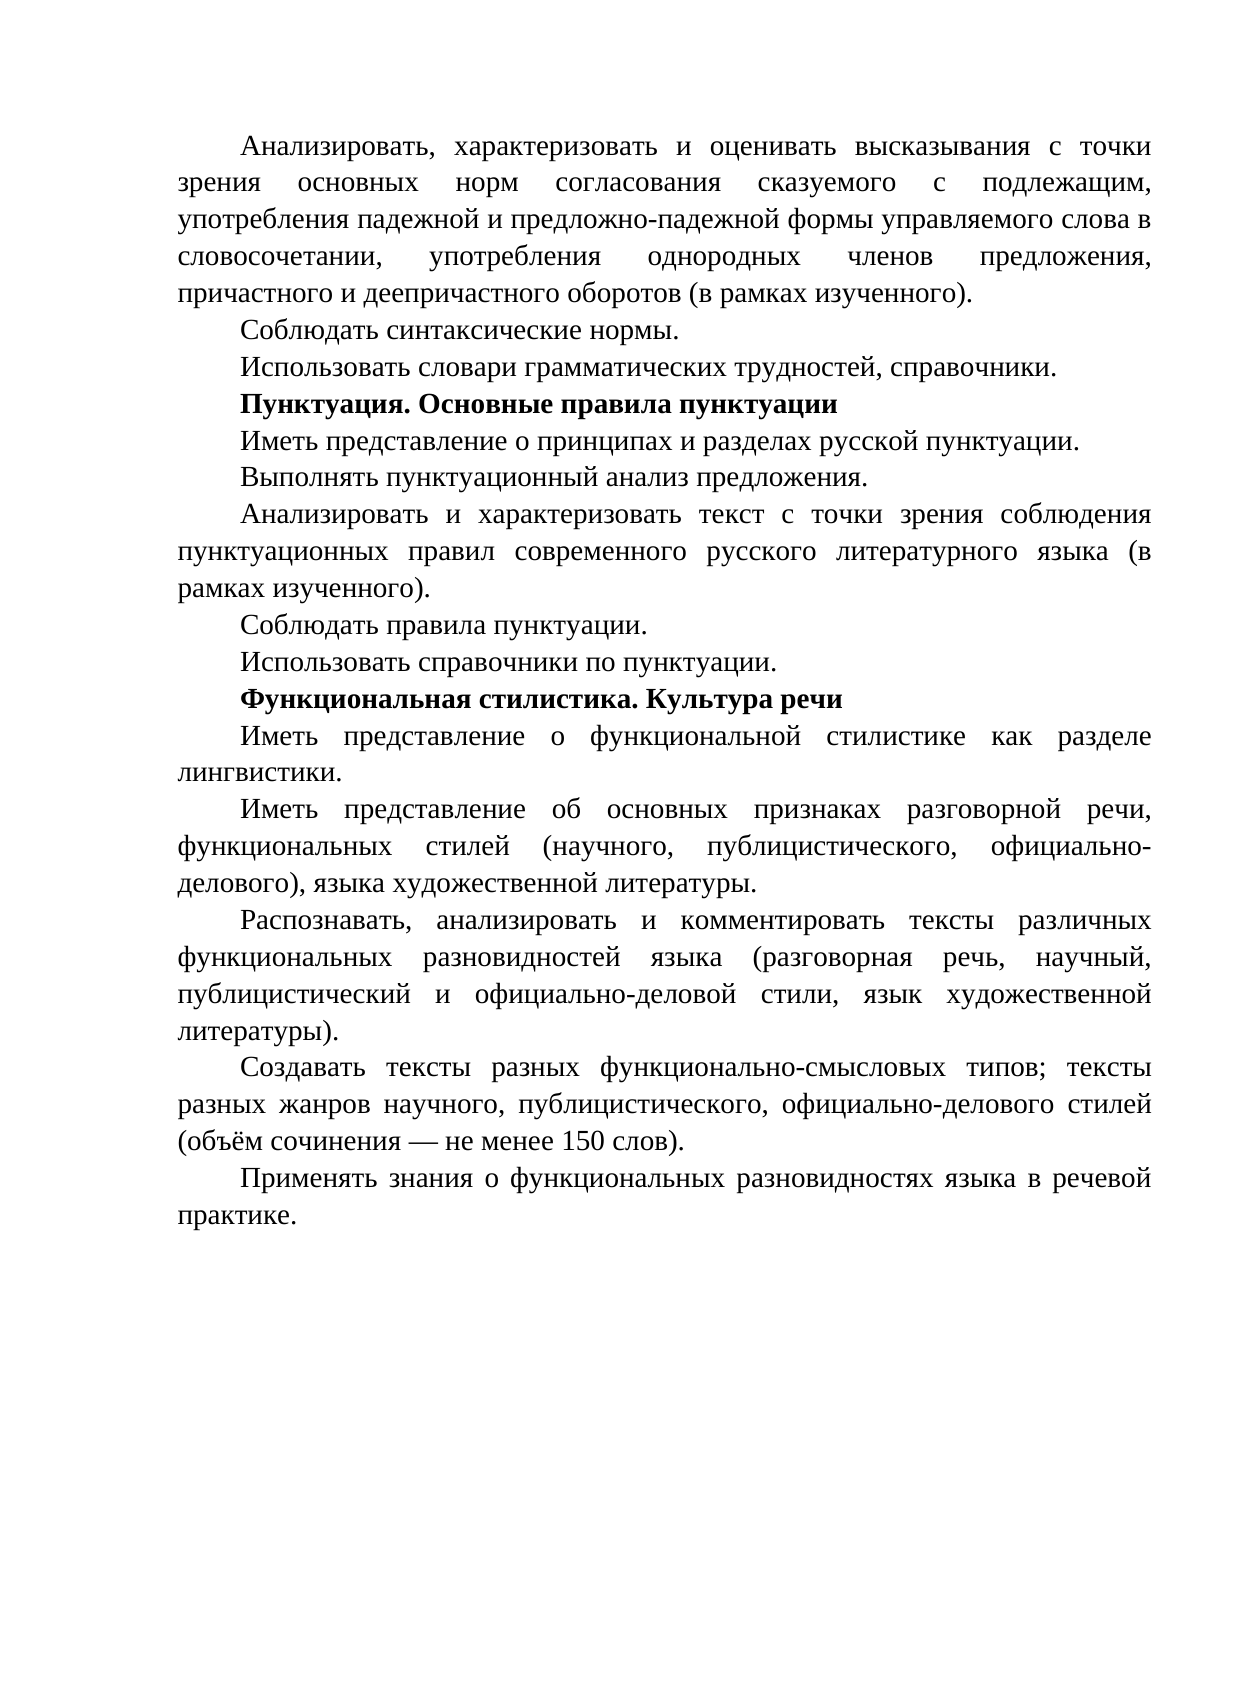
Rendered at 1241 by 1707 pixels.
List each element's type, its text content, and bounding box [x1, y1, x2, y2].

text Выполнять пунктуационный анализ предложения. [177, 459, 1152, 493]
text Иметь представление о принципах и разделах русской пунктуации. [177, 423, 1152, 456]
text Анализировать и характеризовать текст с точки зрения соблюдения пунктуационных правил современного русского литературного языка (в рамках изученного). [177, 496, 1152, 604]
text Пунктуация. Основные правила пунктуации [177, 386, 1152, 419]
text Применять знания о функциональных разновидностях языка в речевой практике. [177, 1160, 1152, 1231]
text Соблюдать правила пунктуации. [177, 607, 1152, 641]
text Анализировать, характеризовать и оценивать высказывания с точки зрения основных норм согласования сказуемого с подлежащим, употребления падежной и предложно-падежной формы управляемого слова в словосочетании, употребления однородных членов предложения, причастного и деепричастного оборотов (в рамках изученного). [177, 128, 1152, 309]
text Иметь представление об основных признаках разговорной речи, функциональных стилей (научного, публицистического, официально-делового), языка художественной литературы. [177, 791, 1152, 899]
text Соблюдать синтаксические нормы. [177, 312, 1152, 346]
text Использовать справочники по пунктуации. [177, 644, 1152, 677]
text Распознавать, анализировать и комментировать тексты различных функциональных разновидностей языка (разговорная речь, научный, публицистический и официально-деловой стили, язык художественной литературы). [177, 902, 1152, 1046]
text Использовать словари грамматических трудностей, справочники. [177, 349, 1152, 382]
text Иметь представление о функциональной стилистике как разделе лингвистики. [177, 718, 1152, 788]
text Функциональная стилистика. Культура речи [177, 681, 1152, 714]
text Создавать тексты разных функционально-смысловых типов; тексты разных жанров научного, публицистического, официально-делового стилей (объём сочинения — не менее 150 слов). [177, 1049, 1152, 1157]
